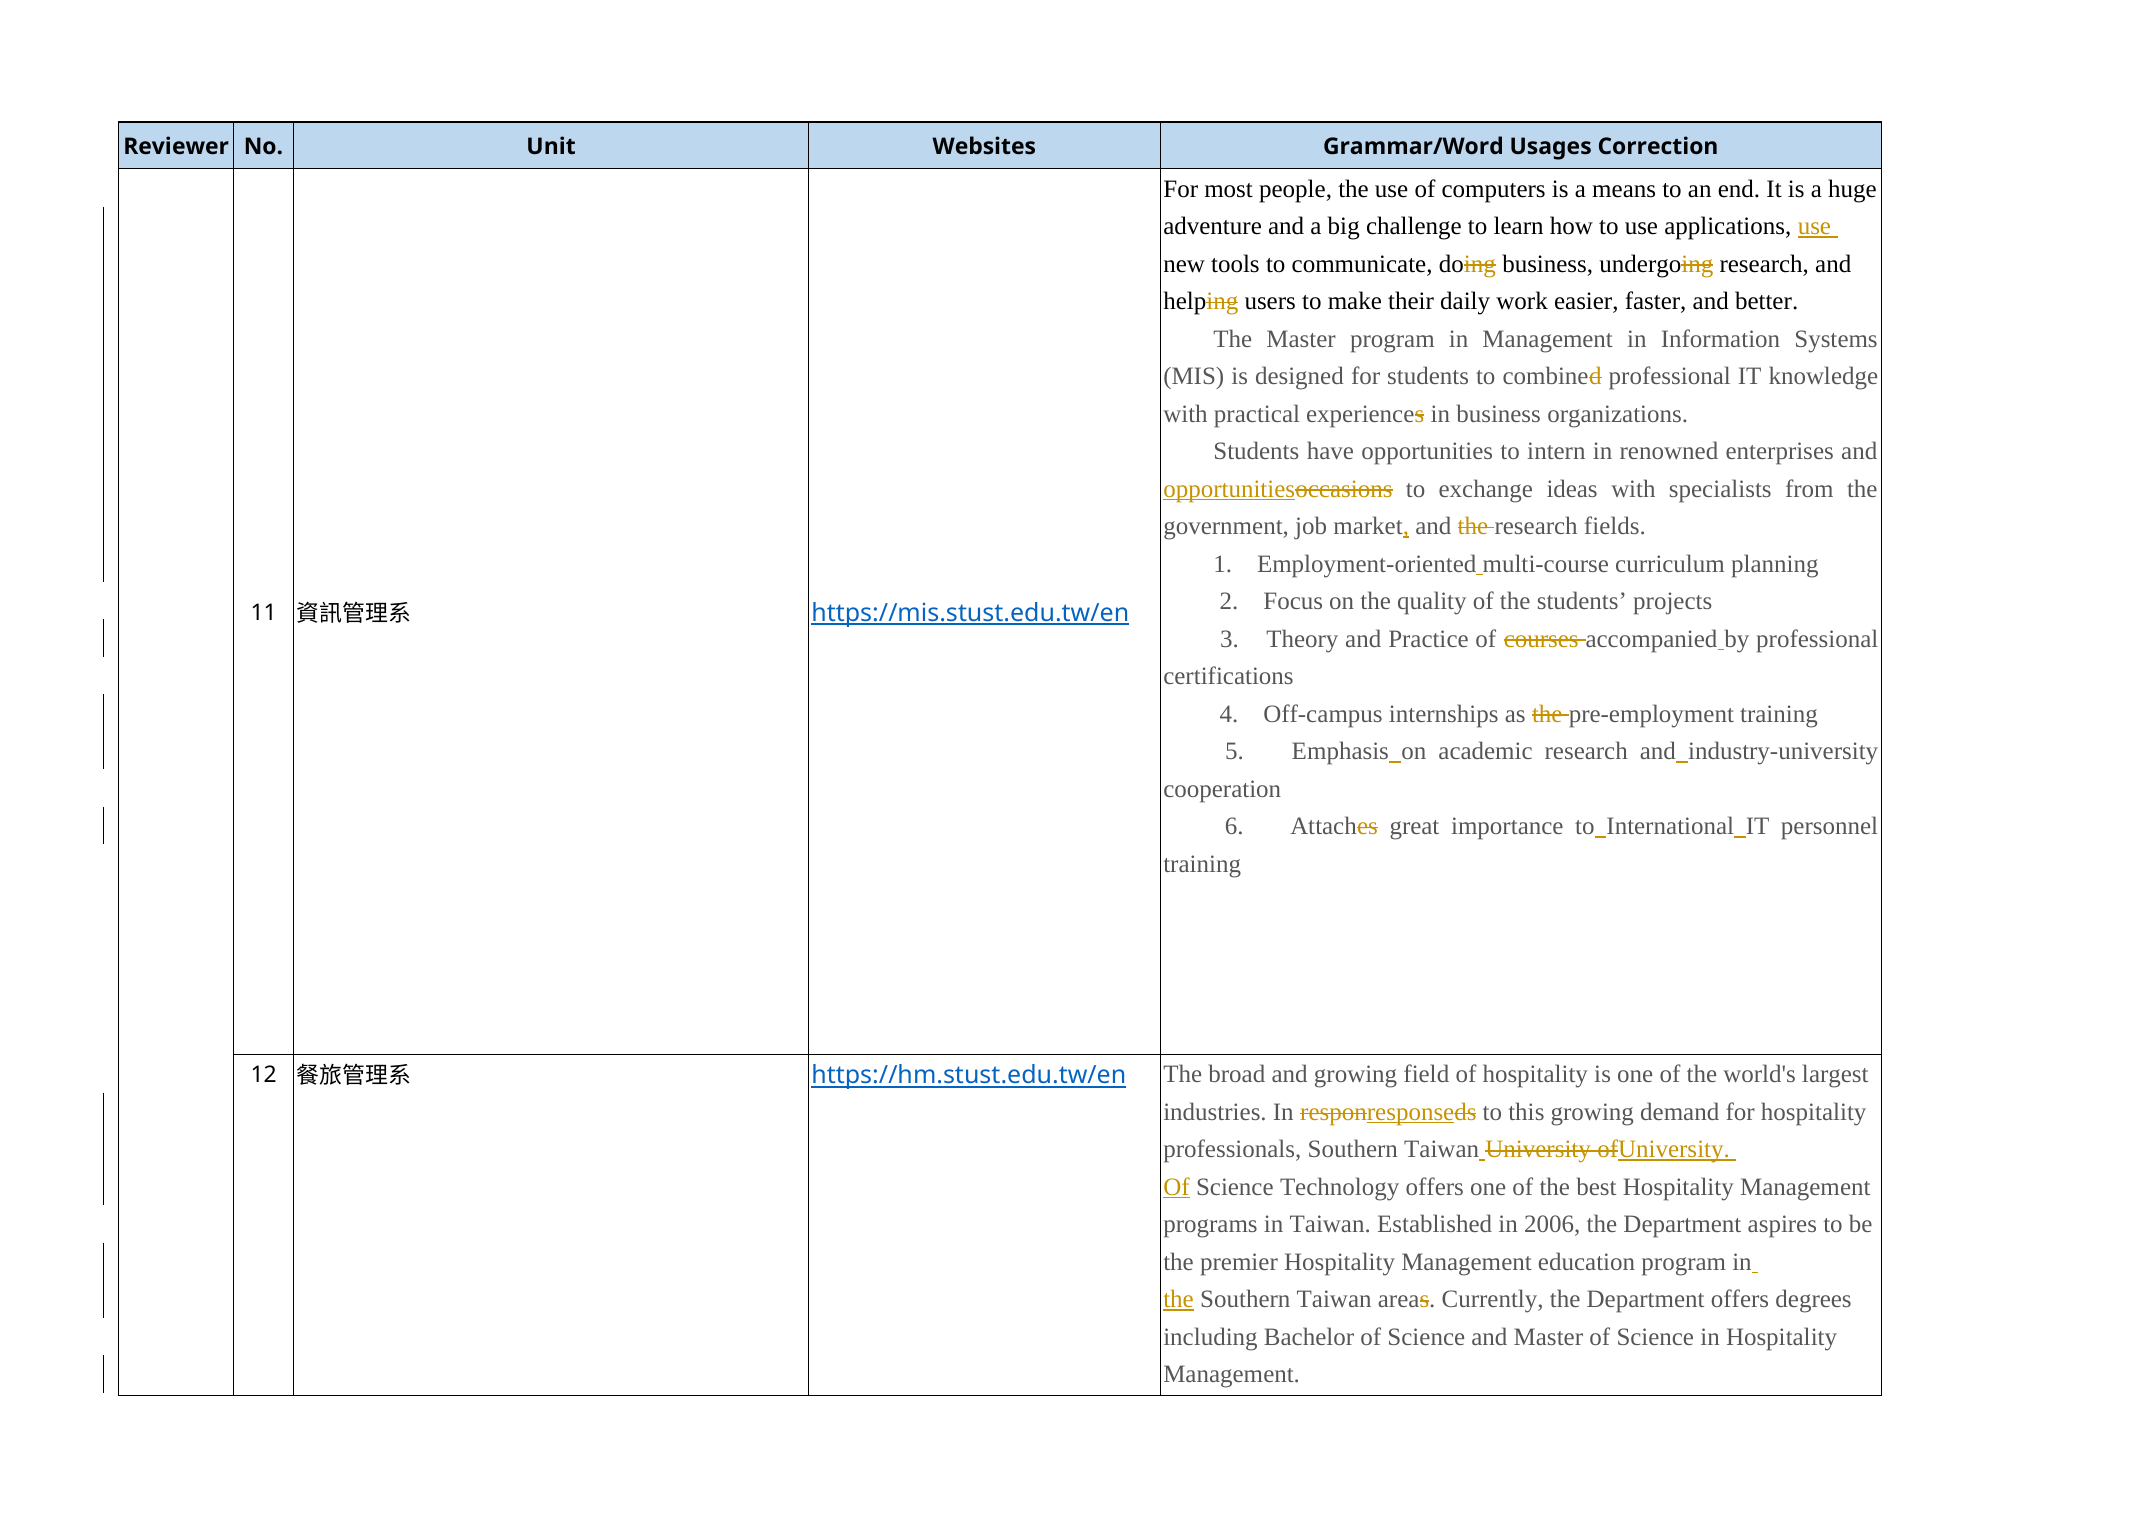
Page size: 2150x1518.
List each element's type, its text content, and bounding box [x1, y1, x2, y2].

table_header Reviewer [119, 123, 233, 168]
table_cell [1161, 1055, 1881, 1395]
table_cell 資訊管理系 [294, 169, 808, 1054]
table_cell 12 [234, 1055, 293, 1395]
table_header Websites [809, 123, 1160, 168]
table_cell https://mis.stust.edu.tw/en [809, 169, 1160, 1054]
table_cell 餐旅管理系 [294, 1055, 808, 1395]
table_cell 11 [234, 169, 293, 1054]
table_cell https://hm.stust.edu.tw/en [809, 1055, 1160, 1395]
table_header Unit [294, 123, 808, 168]
table_header Grammar/Word Usages Correction [1161, 123, 1881, 168]
table_cell For most people, the use of computers is a means to an end. It is a huge adventure and a big challenge to learn how to use applications, new tools to communicate, do business, undergo research, and help users to make their daily work easier, faster, and better. The Master program in Management in Information Systems (MIS) is designed for students to combine professional IT knowledge with practical experience in business organizations. Students have opportunities to intern in renowned enterprises and to exchange ideas with specialists from the government, job market and research fields. 1. Employment-orientedmulti-course curriculum planning 2. Focus on the quality of the students’ projects 3. Theory and Practice of accompaniedby professional certifications 4. Off-campus internships as pre-employment training 5. Emphasison academic research andindustry-university cooperation 6. Attach great importance toInternationalIT personnel training [1161, 169, 1881, 1054]
table_header No. [234, 123, 293, 168]
